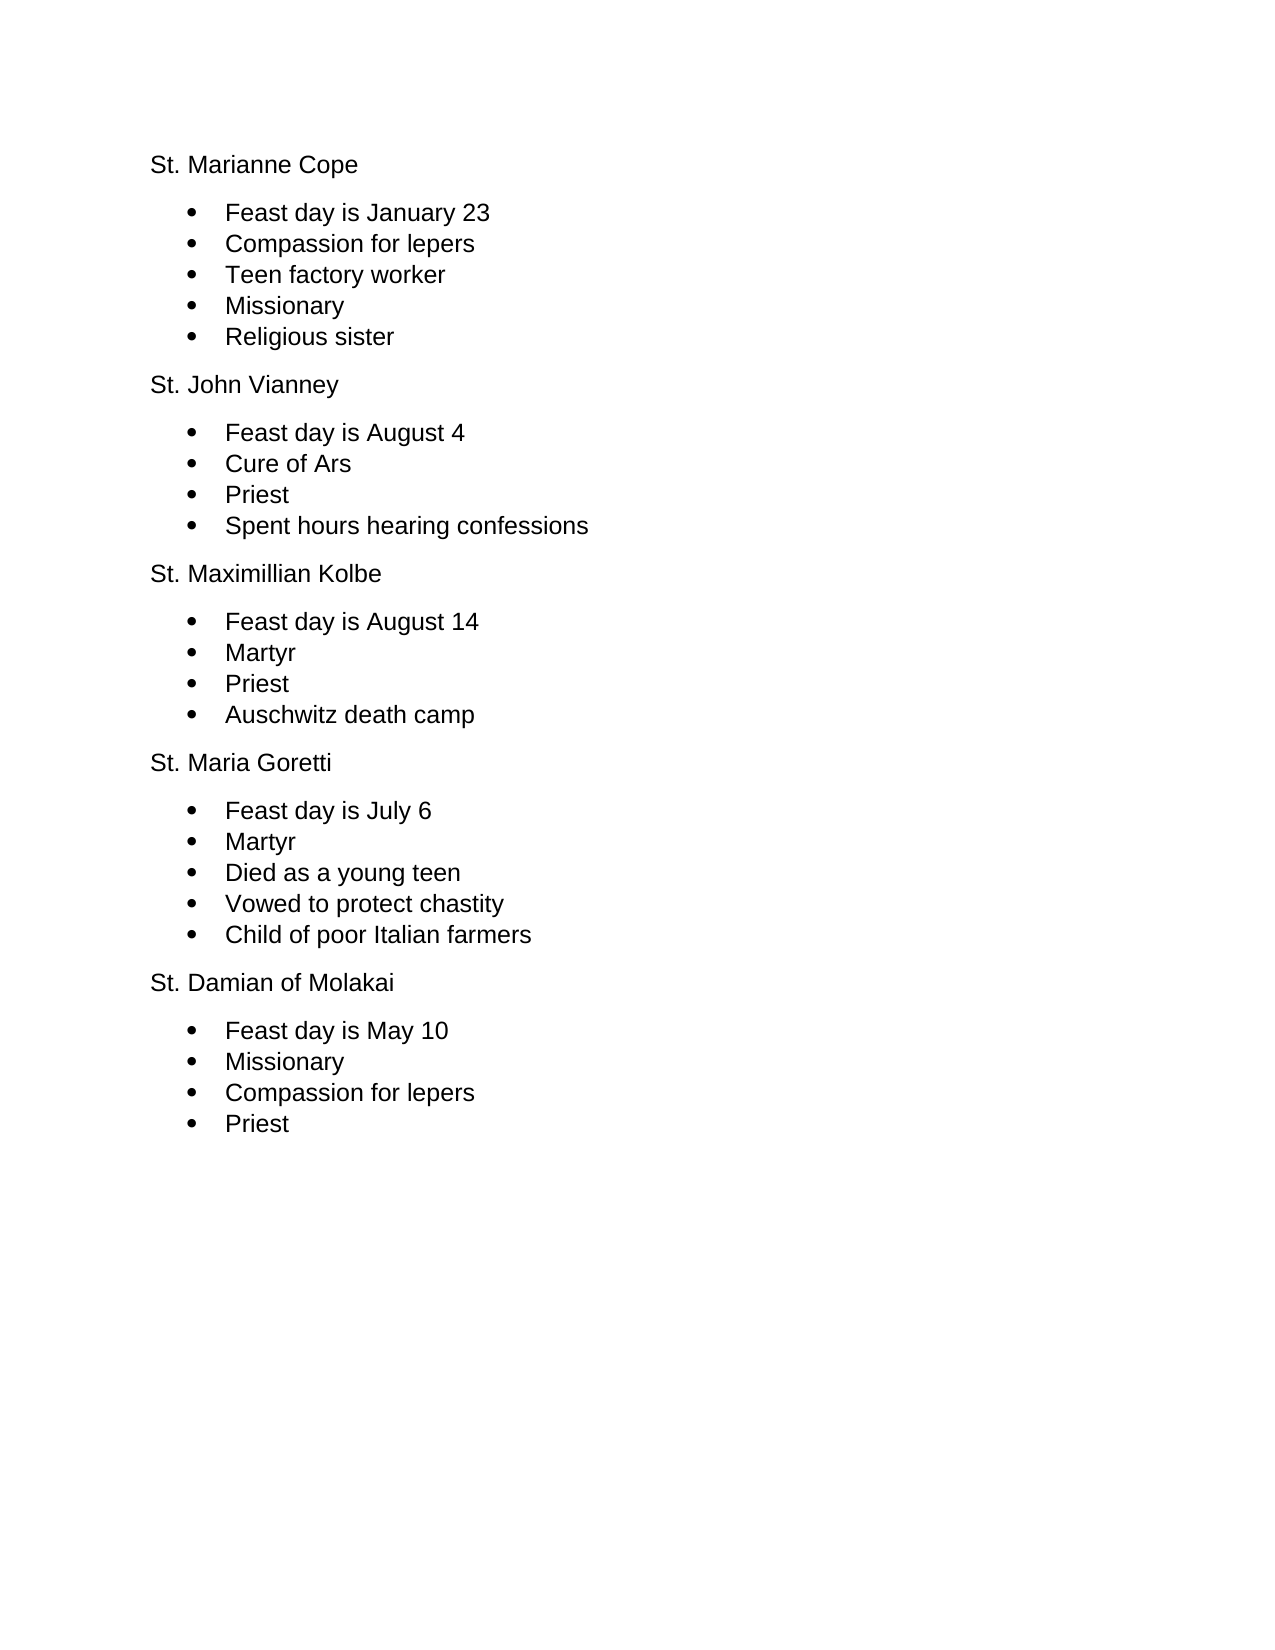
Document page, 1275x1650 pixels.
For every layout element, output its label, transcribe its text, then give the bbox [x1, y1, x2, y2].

list Compassion for lepers [187, 1078, 1125, 1107]
list Vowed to protect chastity [187, 889, 1125, 918]
list Feast day is August 4 [187, 418, 1125, 447]
list Child of poor Italian farmers [187, 920, 1125, 949]
list Auschwitz death camp [187, 700, 1125, 729]
list Spent hours hearing confessions [187, 511, 1125, 540]
list Priest [187, 480, 1125, 509]
list Feast day is May 10 [187, 1016, 1125, 1045]
list Martyr [187, 827, 1125, 856]
list Cure of Ars [187, 449, 1125, 478]
text St. John Vianney [150, 370, 1125, 399]
list Died as a young teen [187, 858, 1125, 887]
list Feast day is January 23 [187, 198, 1125, 227]
list Feast day is July 6 [187, 796, 1125, 824]
text St. Damian of Molakai [150, 968, 1125, 997]
list Priest [187, 1109, 1125, 1138]
list Missionary [187, 291, 1125, 320]
text St. Maria Goretti [150, 748, 1125, 777]
list Compassion for lepers [187, 229, 1125, 258]
list Religious sister [187, 322, 1125, 351]
list Teen factory worker [187, 260, 1125, 289]
text St. Maximillian Kolbe [150, 559, 1125, 588]
list Martyr [187, 638, 1125, 667]
text St. Marianne Cope [150, 150, 1125, 179]
list Missionary [187, 1047, 1125, 1076]
list Priest [187, 669, 1125, 698]
list Feast day is August 14 [187, 607, 1125, 636]
